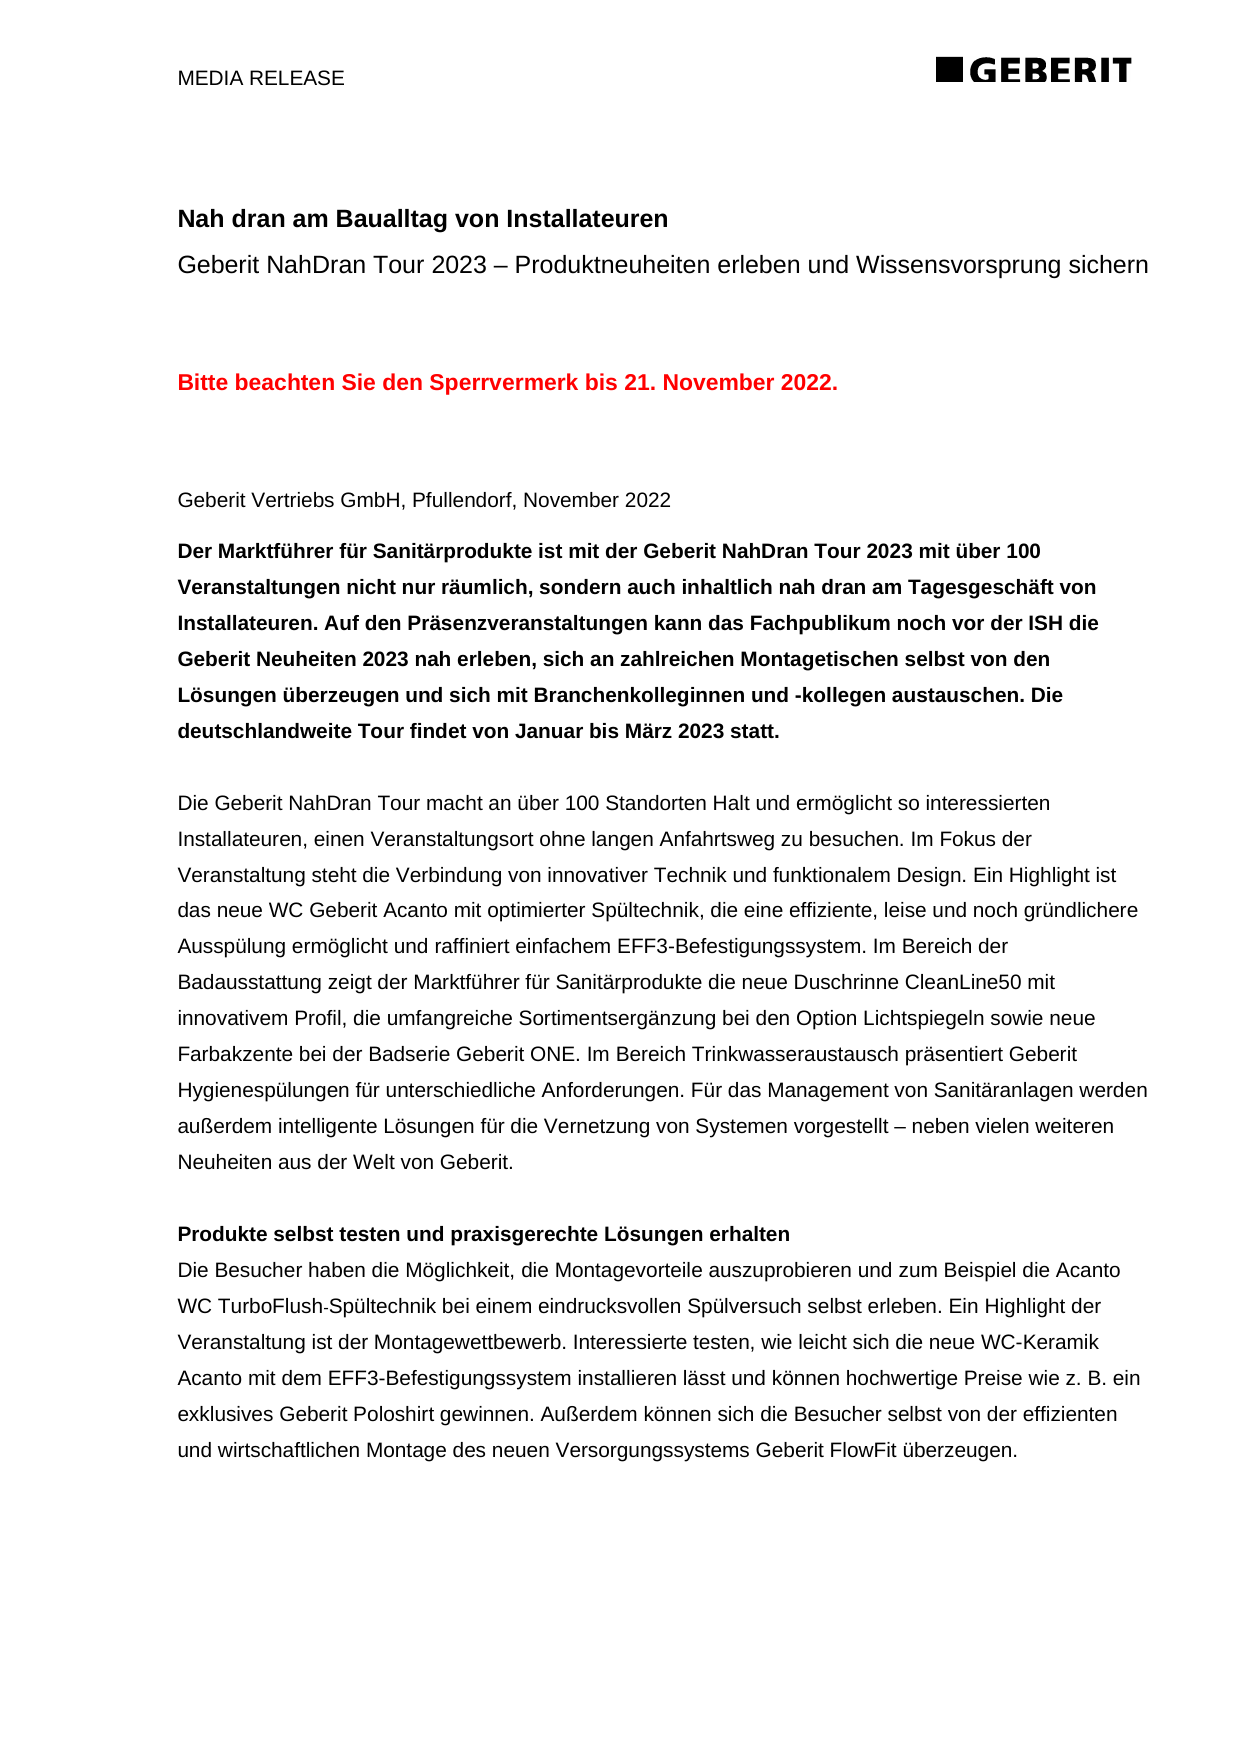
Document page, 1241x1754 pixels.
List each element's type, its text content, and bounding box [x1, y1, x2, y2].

picture [935, 56, 1132, 82]
text Der Marktführer für Sanitärprodukte ist mit der Geberit NahDran Tour 2023 mit über 100 Veranstaltungen nicht nur räumlich, sondern auch inhaltlich nah dran am Tagesgeschäft von Installateuren. Auf den Präsenzveranstaltungen kann das Fachpublikum noch vor der ISH die Geberit Neuheiten 2023 nah erleben, sich an zahlreichen Montagetischen selbst von den Lösungen überzeugen und sich mit Branchenkolleginnen und -kollegen austauschen. Die deutschlandweite Tour findet von Januar bis März 2023 statt. [177, 539, 1152, 743]
text Produkte selbst testen und praxisgerechte Lösungen erhalten Die Besucher haben die Möglichkeit, die Montagevorteile auszuprobieren und zum Beispiel die Acanto WC TurboFlush-Spültechnik bei einem eindrucksvollen Spülversuch selbst erleben. Ein Highlight der Veranstaltung ist der Montagewettbewerb. Interessierte testen, wie leicht sich die neue WC-Keramik Acanto mit dem EFF3-Befestigungssystem installieren lässt und können hochwertige Preise wie z. B. ein exklusives Geberit Poloshirt gewinnen. Außerdem können sich die Besucher selbst von der effizienten und wirtschaftlichen Montage des neuen Versorgungssystems Geberit FlowFit überzeugen. [177, 1222, 1152, 1461]
text Bitte beachten Sie den Sperrvermerk bis 21. November 2022. [177, 364, 1152, 397]
text Geberit Vertriebs GmbH, Pfullendorf, November 2022 [177, 481, 1152, 514]
text Geberit NahDran Tour 2023 – Produktneuheiten erleben und Wissensvorsprung sichern [177, 247, 1152, 281]
text Nah dran am Baualltag von Installateuren [177, 204, 1152, 233]
text Die Geberit NahDran Tour macht an über 100 Standorten Halt und ermöglicht so interessierten Installateuren, einen Veranstaltungsort ohne langen Anfahrtsweg zu besuchen. Im Fokus der Veranstaltung steht die Verbindung von innovativer Technik und funktionalem Design. Ein Highlight ist das neue WC Geberit Acanto mit optimierter Spültechnik, die eine effiziente, leise und noch gründlichere Ausspülung ermöglicht und raffiniert einfachem EFF3-Befestigungssystem. Im Bereich der Badausstattung zeigt der Marktführer für Sanitärprodukte die neue Duschrinne CleanLine50 mit innovativem Profil, die umfangreiche Sortimentsergänzung bei den Option Lichtspiegeln sowie neue Farbakzente bei der Badserie Geberit ONE. Im Bereich Trinkwasseraustausch präsentiert Geberit Hygienespülungen für unterschiedliche Anforderungen. Für das Management von Sanitäranlagen werden außerdem intelligente Lösungen für die Vernetzung von Systemen vorgestellt – neben vielen weiteren Neuheiten aus der Welt von Geberit. [177, 754, 1152, 1174]
